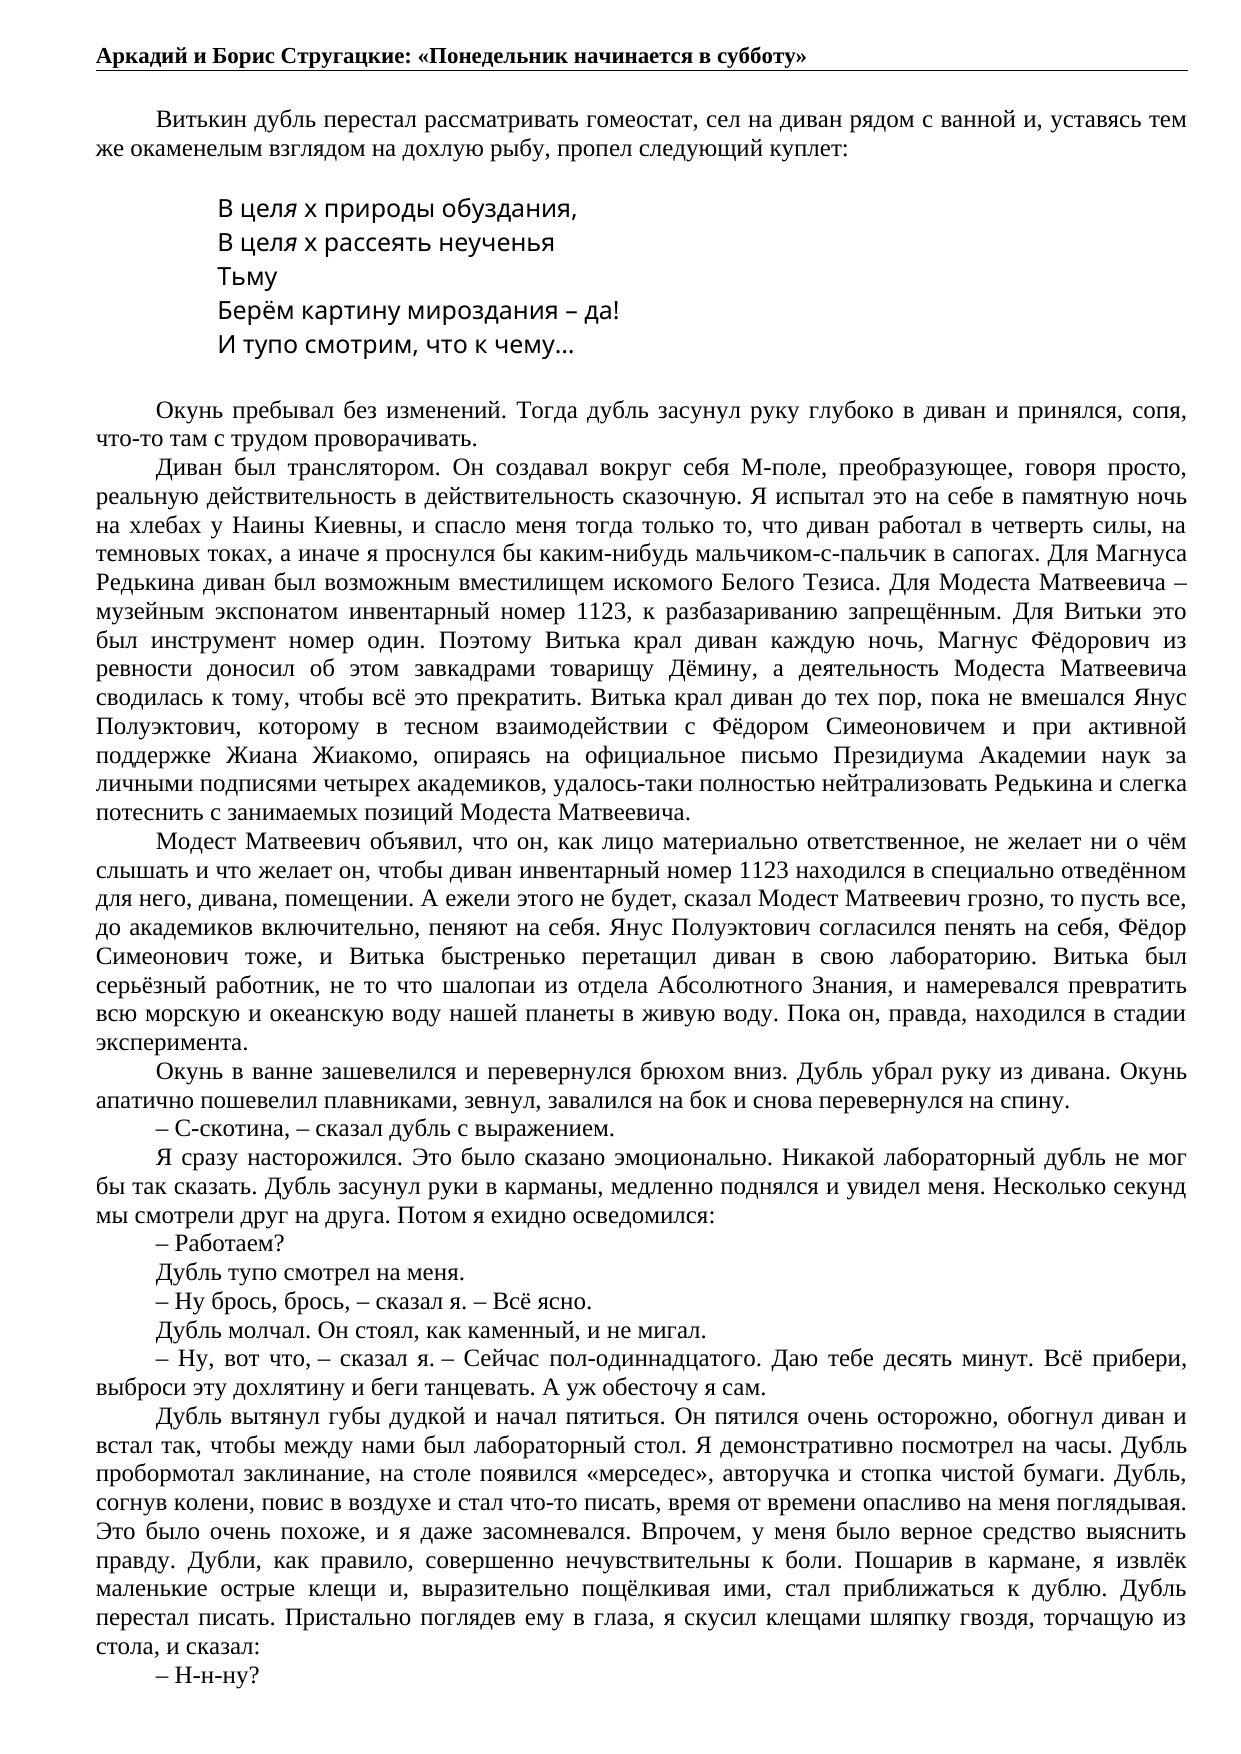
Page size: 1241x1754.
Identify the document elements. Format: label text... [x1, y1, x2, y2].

text Дубль молчал. Он стоял, как каменный, и не мигал. [96, 1315, 1188, 1343]
text В целя х природы обуздания, [158, 190, 1126, 224]
text Модест Матвеевич объявил, что он, как лицо материально ответственное, не желает ни о чём слышать и что желает он, чтобы диван инвентарный номер 1123 находился в специально отведённом для него, дивана, помещении. А ежели этого не будет, сказал Модест Матвеевич грозно, то пусть все, до академиков включительно, пеняют на себя. Янус Полуэктович согласился пенять на себя, Фёдор Симеонович тоже, и Витька быстренько перетащил диван в свою лабораторию. Витька был серьёзный работник, не то что шалопаи из отдела Абсолютного Знания, и намеревался превратить всю морскую и океанскую воду нашей планеты в живую воду. Пока он, правда, находился в стадии эксперимента. [96, 826, 1188, 1056]
text – Н-н-ну? [96, 1660, 1188, 1688]
text И тупо смотрим, что к чему… [158, 327, 1126, 361]
text Витькин дубль перестал рассматривать гомеостат, сел на диван рядом с ванной и, уставясь тем же окаменелым взглядом на дохлую рыбу, пропел следующий куплет: [96, 104, 1188, 162]
text Диван был транслятором. Он создавал вокруг себя М-поле, преобразующее, говоря просто, реальную действительность в действительность сказочную. Я испытал это на себе в памятную ночь на хлебах у Наины Киевны, и спасло меня тогда только то, что диван работал в четверть силы, на темновых токах, а иначе я проснулся бы каким-нибудь мальчиком-с-пальчик в сапогах. Для Магнуса Редькина диван был возможным вместилищем искомого Белого Тезиса. Для Модеста Матвеевича – музейным экспонатом инвентарный номер 1123, к разбазариванию запрещённым. Для Витьки это был инструмент номер один. Поэтому Витька крал диван каждую ночь, Магнус Фёдорович из ревности доносил об этом завкадрами товарищу Дёмину, а деятельность Модеста Матвеевича сводилась к тому, чтобы всё это прекратить. Витька крал диван до тех пор, пока не вмешался Янус Полуэктович, которому в тесном взаимодействии с Фёдором Симеоновичем и при активной поддержке Жиана Жиакомо, опираясь на официальное письмо Президиума Академии наук за личными подписями четырех академиков, удалось-таки полностью нейтрализовать Редькина и слегка потеснить с занимаемых позиций Модеста Матвеевича. [96, 452, 1188, 826]
text Берём картину мироздания – да! [158, 293, 1126, 327]
text Тьму [158, 258, 1126, 293]
text – С-скотина, – сказал дубль с выражением. [96, 1113, 1188, 1142]
text Окунь в ванне зашевелился и перевернулся брюхом вниз. Дубль убрал руку из дивана. Окунь апатично пошевелил плавниками, зевнул, завалился на бок и снова перевернулся на спину. [96, 1056, 1188, 1113]
text Дубль тупо смотрел на меня. [96, 1257, 1188, 1286]
text Я сразу насторожился. Это было сказано эмоционально. Никакой лабораторный дубль не мог бы так сказать. Дубль засунул руки в карманы, медленно поднялся и увидел меня. Несколько секунд мы смотрели друг на друга. Потом я ехидно осведомился: [96, 1142, 1188, 1228]
text Окунь пребывал без изменений. Тогда дубль засунул руку глубоко в диван и принялся, сопя, что-то там с трудом проворачивать. [96, 395, 1188, 452]
text – Работаем? [96, 1228, 1188, 1257]
text Дубль вытянул губы дудкой и начал пятиться. Он пятился очень осторожно, обогнул диван и встал так, чтобы между нами был лабораторный стол. Я демонстративно посмотрел на часы. Дубль пробормотал заклинание, на столе появился «мерседес», авторучка и стопка чистой бумаги. Дубль, согнув колени, повис в воздухе и стал что-то писать, время от времени опасливо на меня поглядывая. Это было очень похоже, и я даже засомневался. Впрочем, у меня было верное средство выяснить правду. Дубли, как правило, совершенно нечувствительны к боли. Пошарив в кармане, я извлёк маленькие острые клещи и, выразительно пощёлкивая ими, стал приближаться к дублю. Дубль перестал писать. Пристально поглядев ему в глаза, я скусил клещами шляпку гвоздя, торчащую из стола, и сказал: [96, 1401, 1188, 1660]
text – Ну, вот что, – сказал я. – Сейчас пол-одиннадцатого. Даю тебе десять минут. Всё прибери, выброси эту дохлятину и беги танцевать. А уж обесточу я сам. [96, 1343, 1188, 1401]
text – Ну брось, брось, – сказал я. – Всё ясно. [96, 1286, 1188, 1315]
text В целя х рассеять неученья [158, 224, 1126, 258]
